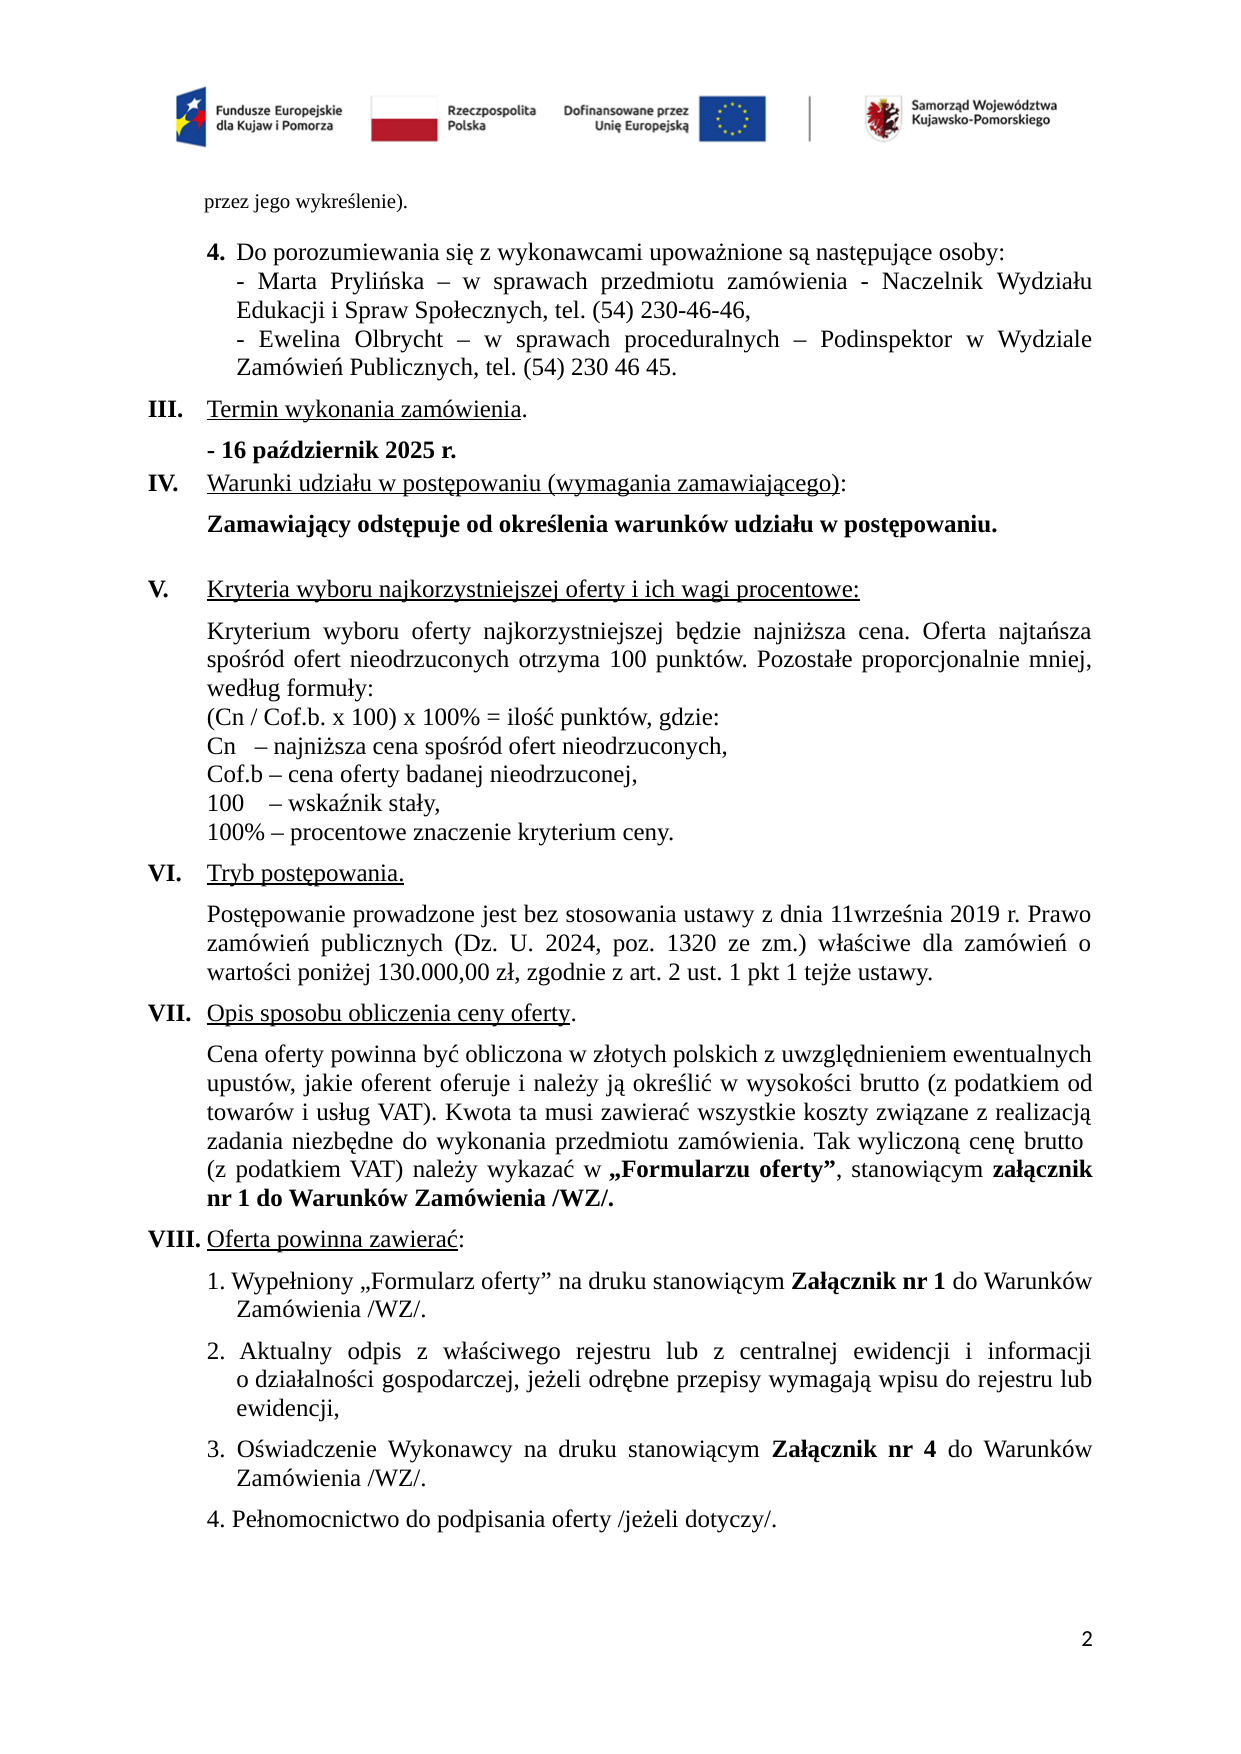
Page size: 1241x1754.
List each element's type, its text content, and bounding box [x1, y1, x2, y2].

list Opis sposobu obliczenia ceny oferty. [148, 998, 1093, 1027]
text 100 – wskaźnik stały, [207, 788, 1093, 817]
list Kryteria wyboru najkorzystniejszej oferty i ich wagi procentowe: [148, 574, 1093, 603]
text Cn – najniższa cena spośród ofert nieodrzuconych, [207, 731, 1093, 759]
text Zamawiający odstępuje od określenia warunków udziału w postępowaniu. [207, 509, 1093, 538]
text Cena oferty powinna być obliczona w złotych polskich z uwzględnieniem ewentualnych upustów, jakie oferent oferuje i należy ją określić w wysokości brutto (z podatkiem od towarów i usług VAT). Kwota ta musi zawierać wszystkie koszty związane z realizacją zadania niezbędne do wykonania przedmiotu zamówienia. Tak wyliczoną cenę brutto (z podatkiem VAT) należy wykazać w „Formularzu oferty”, stanowiącym załącznik nr 1 do Warunków Zamówienia /WZ/. [207, 1039, 1093, 1212]
text 2. Aktualny odpis z właściwego rejestru lub z centralnej ewidencji i informacji o działalności gospodarczej, jeżeli odrębne przepisy wymagają wpisu do rejestru lub ewidencji, [207, 1336, 1093, 1422]
text Cof.b – cena oferty badanej nieodrzuconej, [207, 759, 1093, 788]
text Kryterium wyboru oferty najkorzystniejszej będzie najniższa cena. Oferta najtańsza spośród ofert nieodrzuconych otrzyma 100 punktów. Pozostałe proporcjonalnie mniej, według formuły: [207, 616, 1093, 702]
list Do porozumiewania się z wykonawcami upoważnione są następujące osoby: [207, 237, 1093, 266]
text Postępowanie prowadzone jest bez stosowania ustawy z dnia 11września 2019 r. Prawo zamówień publicznych (Dz. U. 2024, poz. 1320 ze zm.) właściwe dla zamówień o wartości poniżej 130.000,00 zł, zgodnie z art. 2 ust. 1 pkt 1 tejże ustawy. [207, 899, 1093, 986]
list Termin wykonania zamówienia. [148, 394, 1093, 422]
list Tryb postępowania. [148, 858, 1093, 887]
text 4. Pełnomocnictwo do podpisania oferty /jeżeli dotyczy/. [207, 1504, 1093, 1533]
text 3. Oświadczenie Wykonawcy na druku stanowiącym Załącznik nr 4 do Warunków Zamówienia /WZ/. [207, 1434, 1093, 1492]
text 100% – procentowe znaczenie kryterium ceny. [207, 817, 1093, 846]
list Oferta powinna zawierać: [148, 1224, 1093, 1253]
picture [147, 73, 1084, 162]
list Warunki udziału w postępowaniu (wymagania zamawiającego): [148, 468, 1093, 497]
text - Marta Prylińska – w sprawach przedmiotu zamówienia - Naczelnik Wydziału Edukacji i Spraw Społecznych, tel. (54) 230-46-46, [236, 266, 1093, 324]
text - Ewelina Olbrycht – w sprawach proceduralnych – Podinspektor w Wydziale Zamówień Publicznych, tel. (54) 230 46 45. [236, 324, 1093, 381]
text - 16 październik 2025 r. [148, 435, 1093, 464]
text (Cn / Cof.b. x 100) x 100% = ilość punktów, gdzie: [207, 702, 1093, 731]
text 1. Wypełniony „Formularz oferty” na druku stanowiącym Załącznik nr 1 do Warunków Zamówienia /WZ/. [207, 1266, 1093, 1323]
